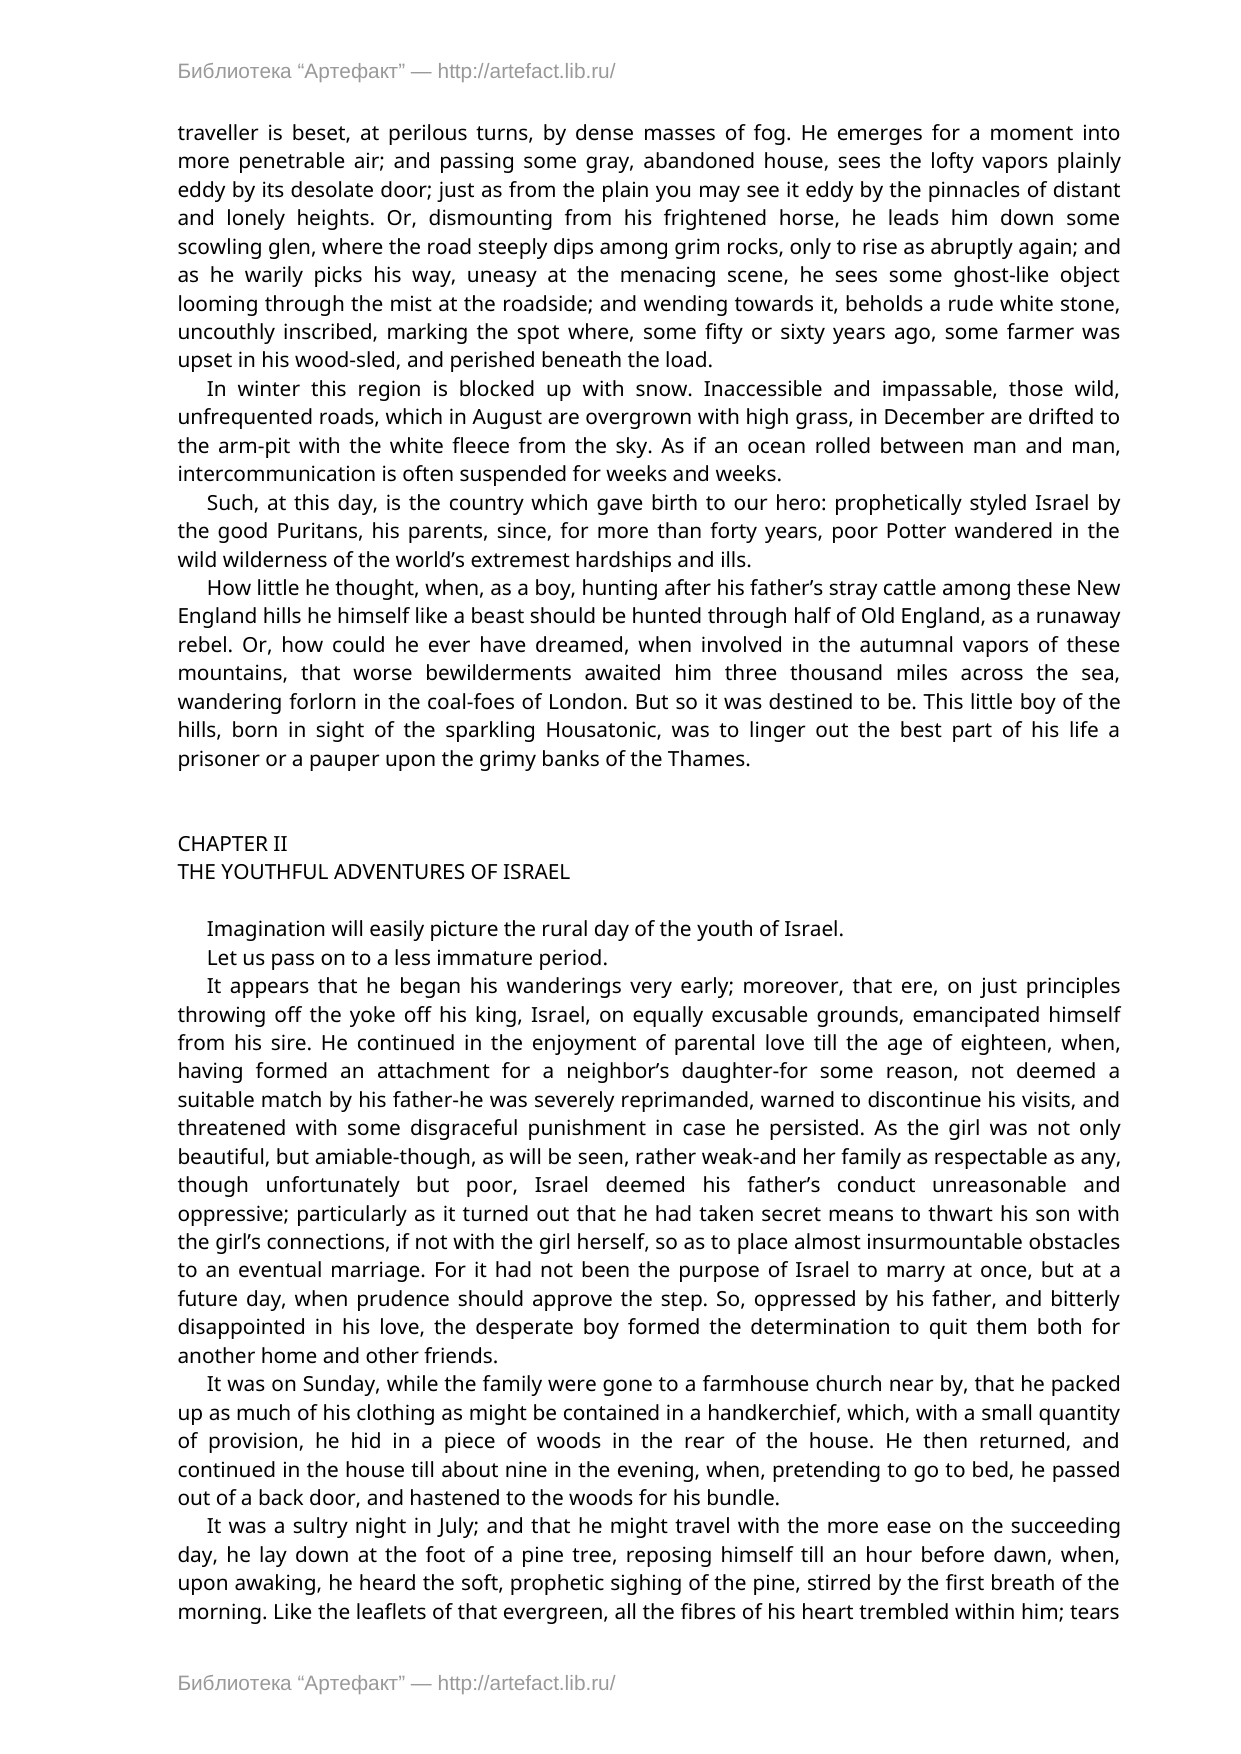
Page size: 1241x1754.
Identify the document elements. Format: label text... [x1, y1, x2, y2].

text Such, at this day, is the country which gave birth to our hero: prophetically styled Israel by the good Puritans, his parents, since, for more than forty years, poor Potter wandered in the wild wilderness of the world’s extremest hardships and ills. [177, 488, 1122, 573]
text Let us pass on to a less immature period. [177, 943, 1122, 971]
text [177, 118, 1122, 374]
subtitle THE YOUTHFUL ADVENTURES OF ISRAEL [177, 857, 1122, 886]
text It appears that he began his wanderings very early; moreover, that ere, on just principles throwing off the yoke off his king, Israel, on equally excusable grounds, emancipated himself from his sire. He continued in the enjoyment of parental love till the age of eighteen, when, having formed an attachment for a neighbor’s daughter-for some reason, not deemed a suitable match by his father-he was severely reprimanded, warned to discontinue his visits, and threatened with some disgraceful punishment in case he persisted. As the girl was not only beautiful, but amiable-though, as will be seen, rather weak-and her family as respectable as any, though unfortunately but poor, Israel deemed his father’s conduct unreasonable and oppressive; particularly as it turned out that he had taken secret means to thwart his son with the girl’s connections, if not with the girl herself, so as to place almost insurmountable obstacles to an eventual marriage. For it had not been the purpose of Israel to marry at once, but at a future day, when prudence should approve the step. So, oppressed by his father, and bitterly disappointed in his love, the desperate boy formed the determination to quit them both for another home and other friends. [177, 971, 1122, 1369]
text How little he thought, when, as a boy, hunting after his father’s stray cattle among these New England hills he himself like a beast should be hunted through half of Old England, as a runaway rebel. Or, how could he ever have dreamed, when involved in the autumnal vapors of these mountains, that worse bewilderments awaited him three thousand miles across the sea, wandering forlorn in the coal-foes of London. But so it was destined to be. This little boy of the hills, born in sight of the sparkling Housatonic, was to linger out the best part of his life a prisoner or a pauper upon the grimy banks of the Thames. [177, 573, 1122, 772]
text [177, 1512, 1122, 1625]
text In winter this region is blocked up with snow. Inaccessible and impassable, those wild, unfrequented roads, which in August are overgrown with high grass, in December are drifted to the arm-pit with the white fleece from the sky. As if an ocean rolled between man and man, intercommunication is often suspended for weeks and weeks. [177, 374, 1122, 488]
text Imagination will easily picture the rural day of the youth of Israel. [177, 914, 1122, 943]
subtitle CHAPTER II [177, 829, 1122, 857]
text It was on Sunday, while the family were gone to a farmhouse church near by, that he packed up as much of his clothing as might be contained in a handkerchief, which, with a small quantity of provision, he hid in a piece of woods in the rear of the house. He then returned, and continued in the house till about nine in the evening, when, pretending to go to bed, he passed out of a back door, and hastened to the woods for his bundle. [177, 1369, 1122, 1512]
